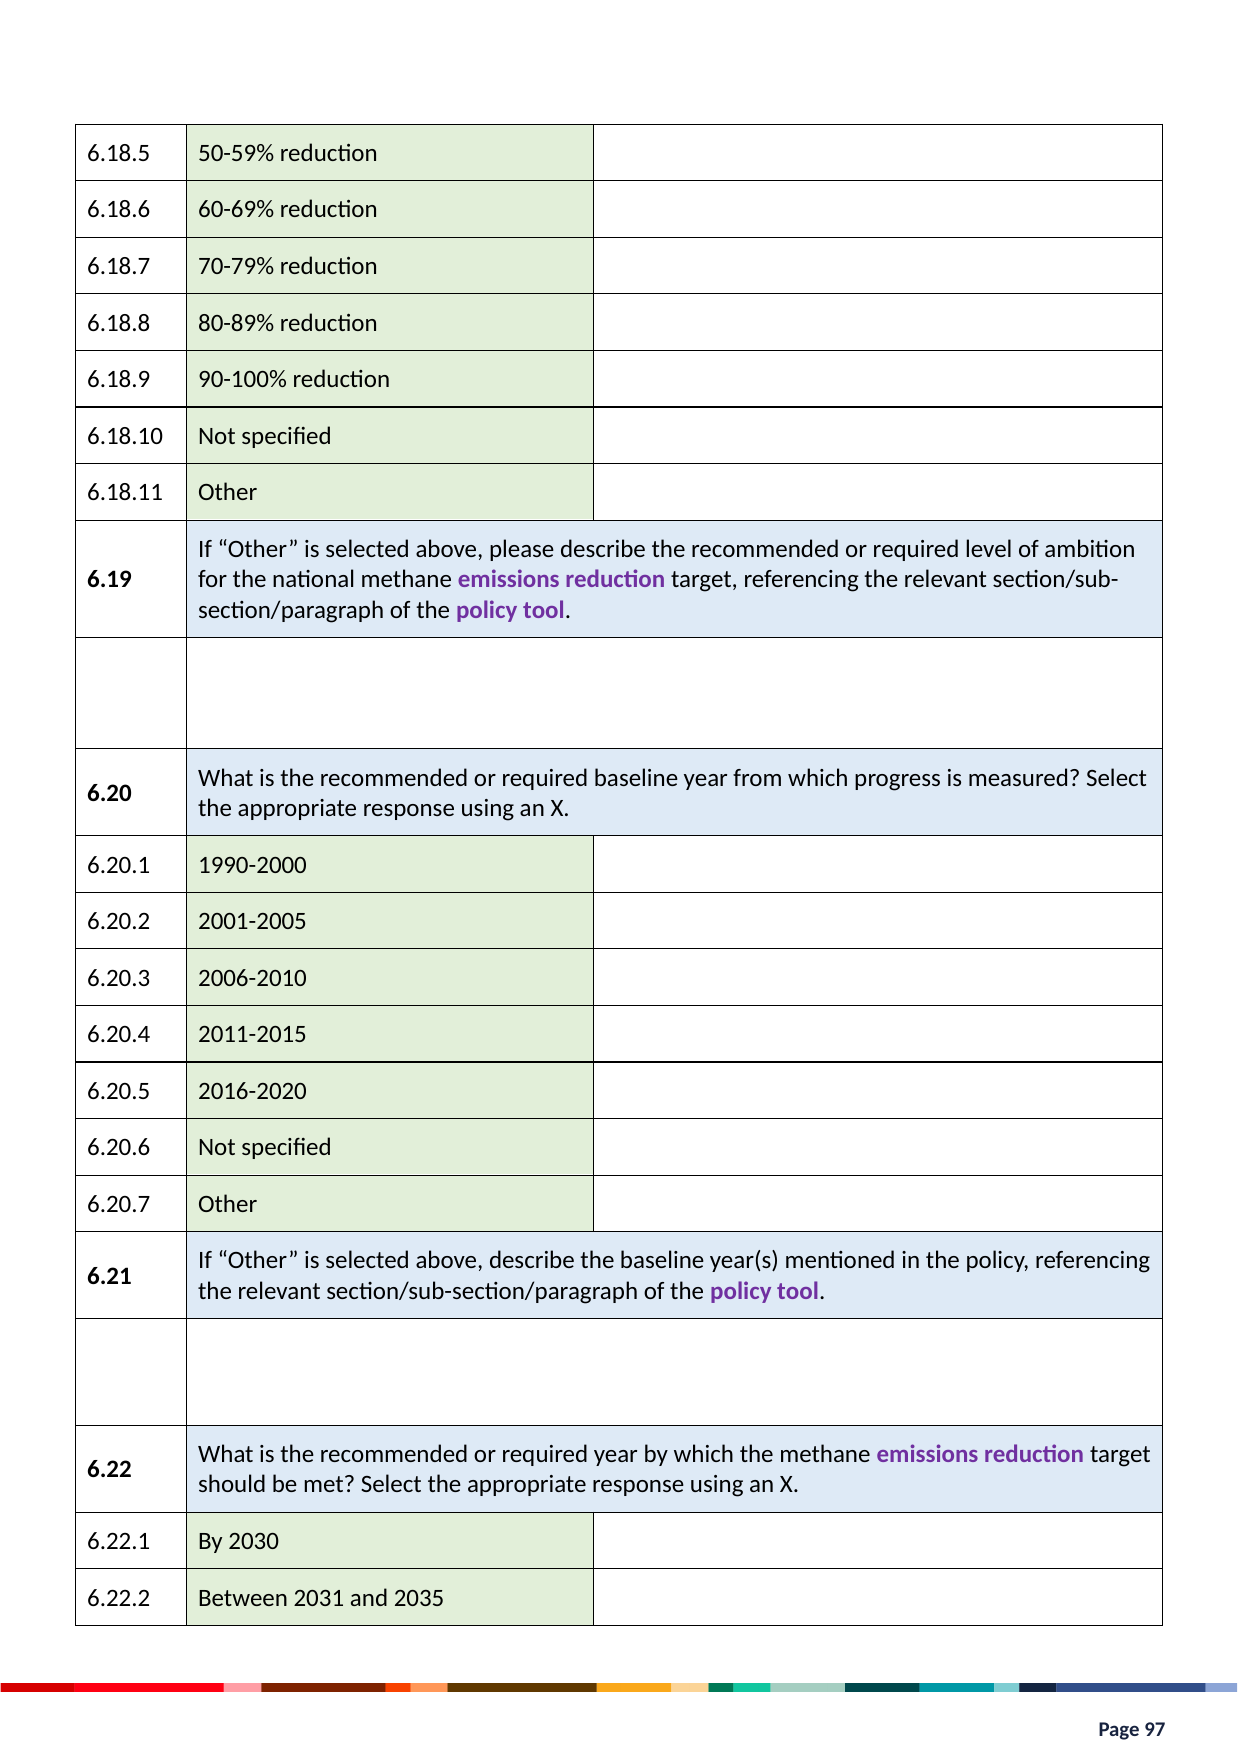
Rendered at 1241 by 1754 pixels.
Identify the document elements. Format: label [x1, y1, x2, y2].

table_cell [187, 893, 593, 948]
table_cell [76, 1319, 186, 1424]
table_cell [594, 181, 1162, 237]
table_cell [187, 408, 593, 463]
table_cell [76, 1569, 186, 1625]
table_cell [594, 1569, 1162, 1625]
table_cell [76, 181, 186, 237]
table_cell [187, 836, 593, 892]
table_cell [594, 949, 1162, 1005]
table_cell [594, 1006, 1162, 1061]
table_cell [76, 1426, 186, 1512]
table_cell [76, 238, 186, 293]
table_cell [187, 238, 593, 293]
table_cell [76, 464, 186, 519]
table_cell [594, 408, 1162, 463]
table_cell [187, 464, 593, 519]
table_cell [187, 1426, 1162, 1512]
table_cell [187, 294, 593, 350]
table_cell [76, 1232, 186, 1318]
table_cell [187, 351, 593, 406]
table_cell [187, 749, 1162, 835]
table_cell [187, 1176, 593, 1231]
picture [0, 1683, 1236, 1692]
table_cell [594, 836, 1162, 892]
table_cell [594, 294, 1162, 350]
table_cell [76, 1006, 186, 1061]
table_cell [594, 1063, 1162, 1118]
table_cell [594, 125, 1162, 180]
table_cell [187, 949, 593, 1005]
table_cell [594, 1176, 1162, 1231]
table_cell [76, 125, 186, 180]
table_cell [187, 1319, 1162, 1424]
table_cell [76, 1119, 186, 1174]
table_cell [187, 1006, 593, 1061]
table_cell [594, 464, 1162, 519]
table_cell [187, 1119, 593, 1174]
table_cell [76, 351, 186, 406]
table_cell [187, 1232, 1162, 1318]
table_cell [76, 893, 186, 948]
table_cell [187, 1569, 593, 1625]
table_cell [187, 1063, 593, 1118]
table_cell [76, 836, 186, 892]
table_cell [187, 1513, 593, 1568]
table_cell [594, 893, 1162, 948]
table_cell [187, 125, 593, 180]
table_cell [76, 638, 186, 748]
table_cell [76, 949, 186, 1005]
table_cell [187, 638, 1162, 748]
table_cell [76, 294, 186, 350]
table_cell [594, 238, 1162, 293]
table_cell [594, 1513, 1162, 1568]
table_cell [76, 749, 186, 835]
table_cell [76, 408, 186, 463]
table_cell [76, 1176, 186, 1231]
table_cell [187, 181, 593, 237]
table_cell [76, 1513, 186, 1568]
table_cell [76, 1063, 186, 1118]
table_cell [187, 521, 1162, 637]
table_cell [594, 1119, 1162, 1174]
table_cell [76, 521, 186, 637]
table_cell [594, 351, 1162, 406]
